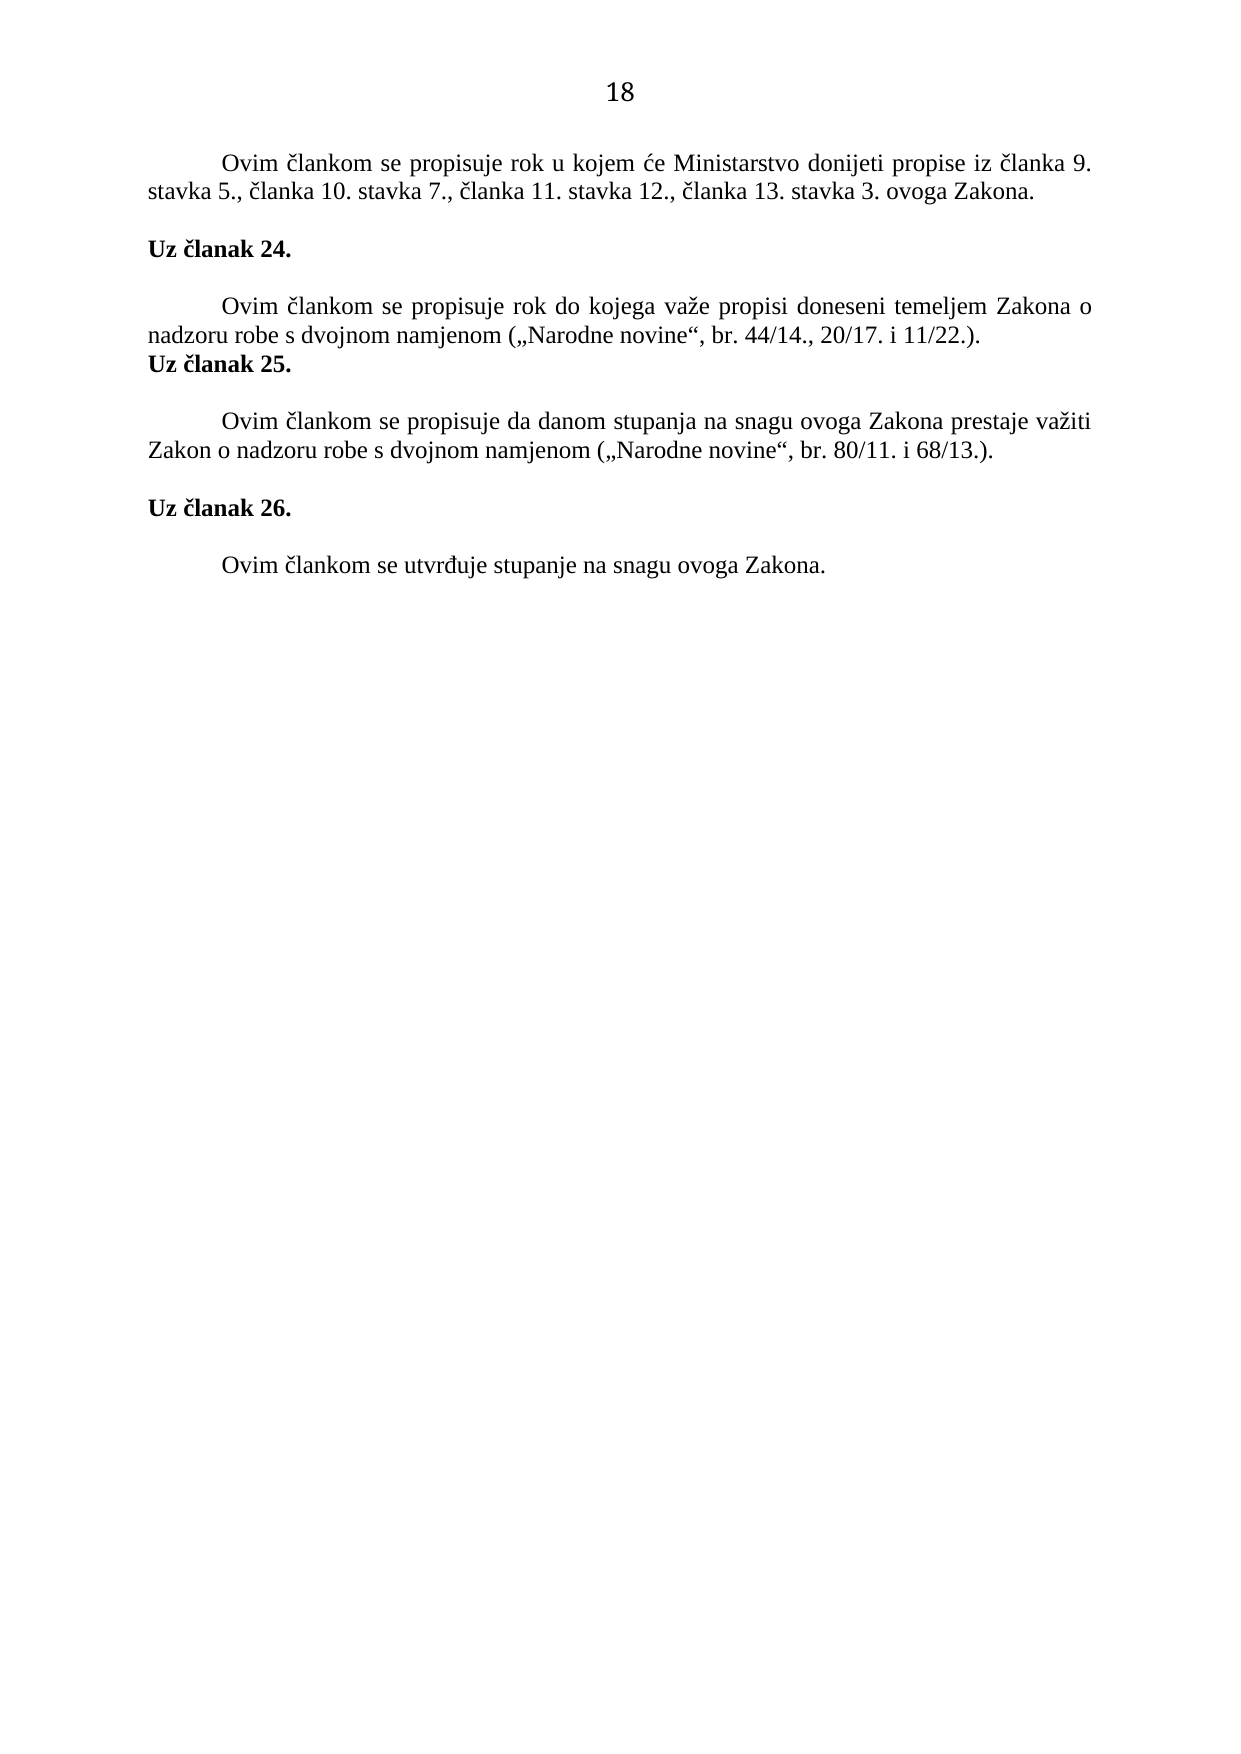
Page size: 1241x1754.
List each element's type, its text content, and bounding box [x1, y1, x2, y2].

text Ovim člankom se propisuje rok u kojem će Ministarstvo donijeti propise iz članka 9. stavka 5., članka 10. stavka 7., članka 11. stavka 12., članka 13. stavka 3. ovoga Zakona. [148, 148, 1093, 205]
text Uz članak 25. [148, 349, 1093, 378]
text Ovim člankom se propisuje rok do kojega važe propisi doneseni temeljem Zakona o nadzoru robe s dvojnom namjenom („Narodne novine“, br. 44/14., 20/17. i 11/22.). [148, 291, 1093, 349]
text Uz članak 24. [148, 234, 1093, 263]
text Uz članak 26. [148, 493, 1093, 521]
text Ovim člankom se utvrđuje stupanje na snagu ovoga Zakona. [148, 550, 1093, 579]
text Ovim člankom se propisuje da danom stupanja na snagu ovoga Zakona prestaje važiti Zakon o nadzoru robe s dvojnom namjenom („Narodne novine“, br. 80/11. i 68/13.). [148, 406, 1093, 464]
